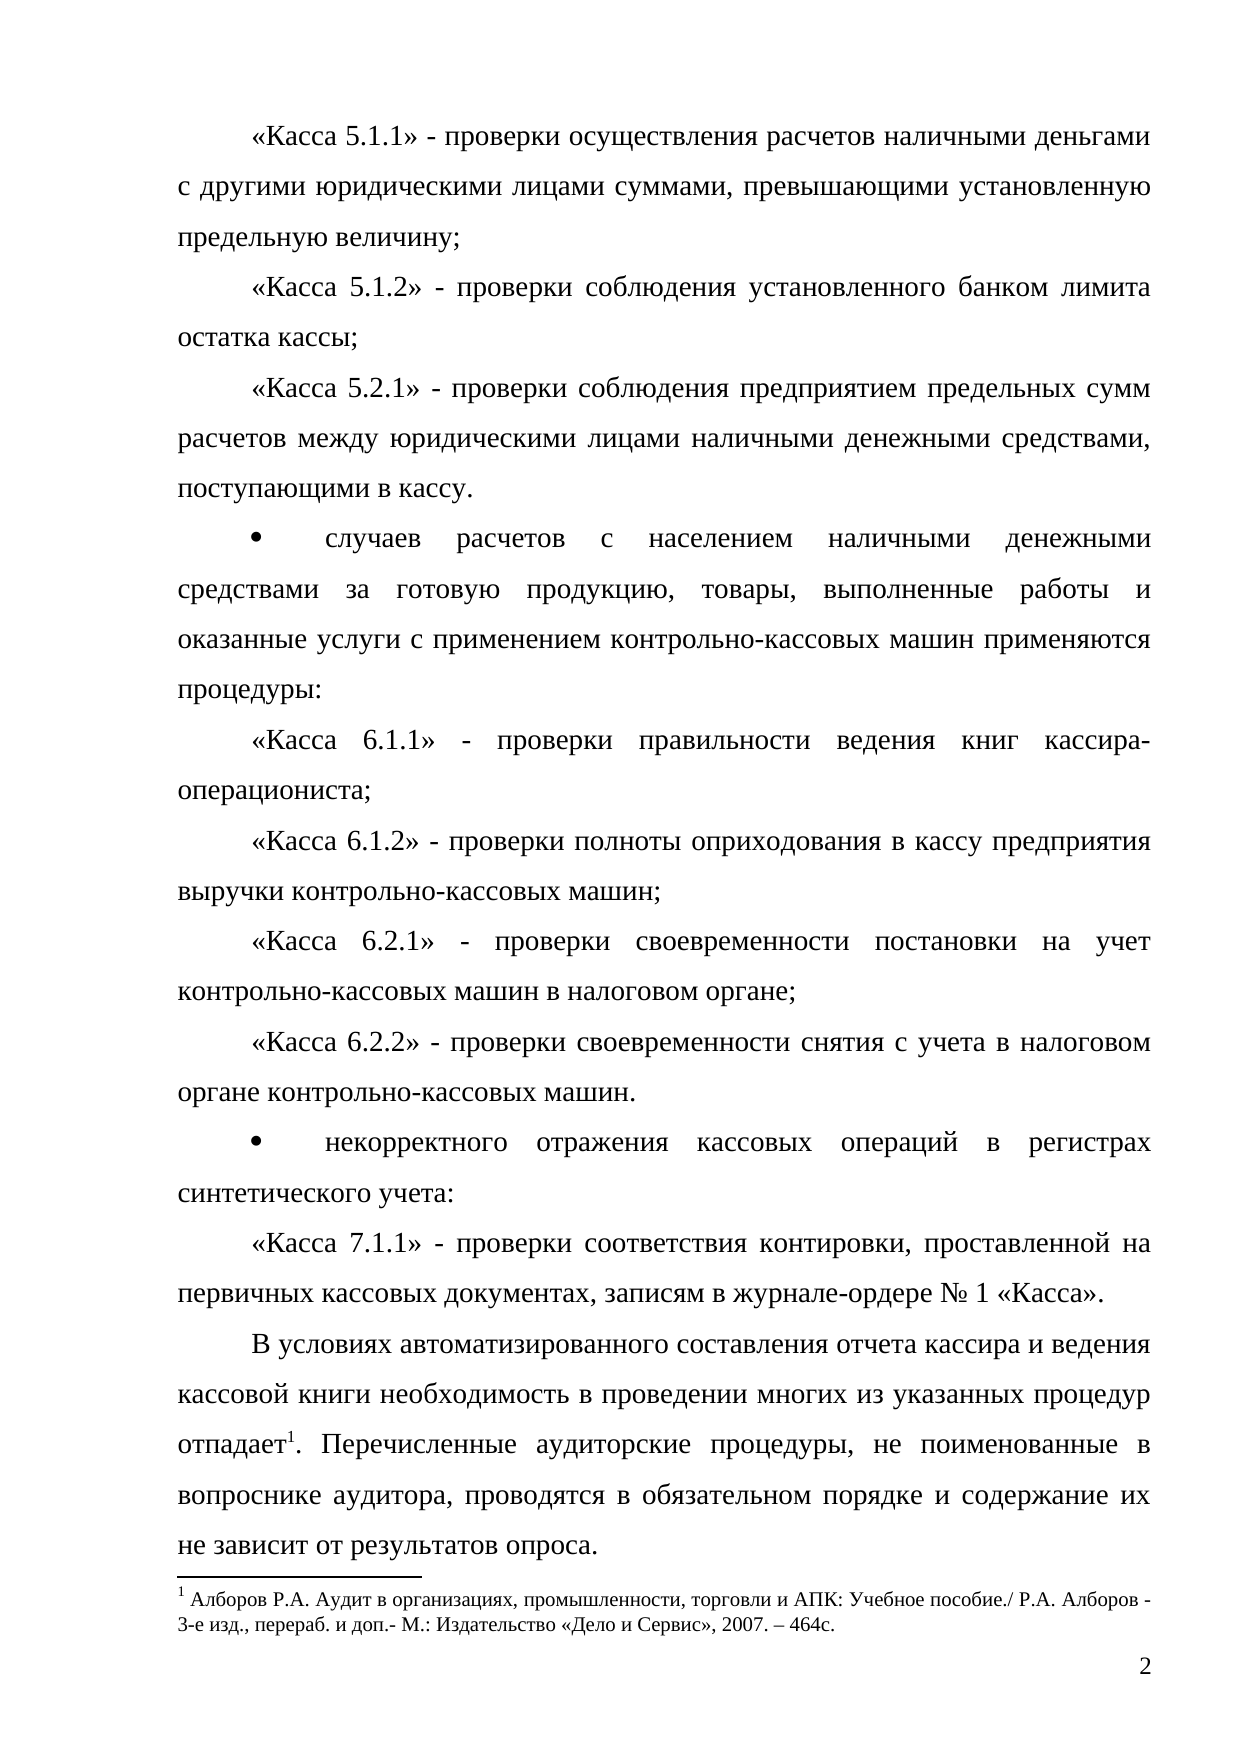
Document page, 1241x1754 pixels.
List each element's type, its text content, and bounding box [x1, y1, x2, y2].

text «Касса 5.2.1» - проверки соблюдения предприятием предельных сумм расчетов между юридическими лицами наличными денежными средствами, поступающими в кассу. [177, 370, 1152, 504]
list некорректного отражения кассовых операций в регистрах синтетического учета: [177, 1124, 1152, 1208]
text «Касса 6.1.1» - проверки правильности ведения книг кассира-операциониста; [177, 722, 1152, 806]
text «Касса 6.2.1» - проверки своевременности постановки на учет контрольно-кассовых машин в налоговом органе; [177, 923, 1152, 1007]
text В условиях автоматизированного составления отчета кассира и ведения кассовой книги необходимость в проведении многих из указанных процедур отпадает. Перечисленные аудиторские процедуры, не поименованные в вопроснике аудитора, проводятся в обязательном порядке и содержание их не зависит от результатов опроса. [177, 1326, 1152, 1561]
list случаев расчетов с населением наличными денежными средствами за готовую продукцию, товары, выполненные работы и оказанные услуги с применением контрольно-кассовых машин применяются процедуры: [177, 521, 1152, 705]
text «Касса 6.2.2» - проверки своевременности снятия с учета в налоговом органе контрольно-кассовых машин. [177, 1024, 1152, 1108]
text «Касса 5.1.1» - проверки осуществления расчетов наличными деньгами с другими юридическими лицами суммами, превышающими установленную предельную величину; [177, 118, 1152, 252]
text «Касса 7.1.1» - проверки соответствия контировки, проставленной на первичных кассовых документах, записям в журнале-ордере № 1 «Касса». [177, 1225, 1152, 1309]
text «Касса 5.1.2» - проверки соблюдения установленного банком лимита остатка кассы; [177, 269, 1152, 353]
text «Касса 6.1.2» - проверки полноты оприходования в кассу предприятия выручки контрольно-кассовых машин; [177, 823, 1152, 906]
